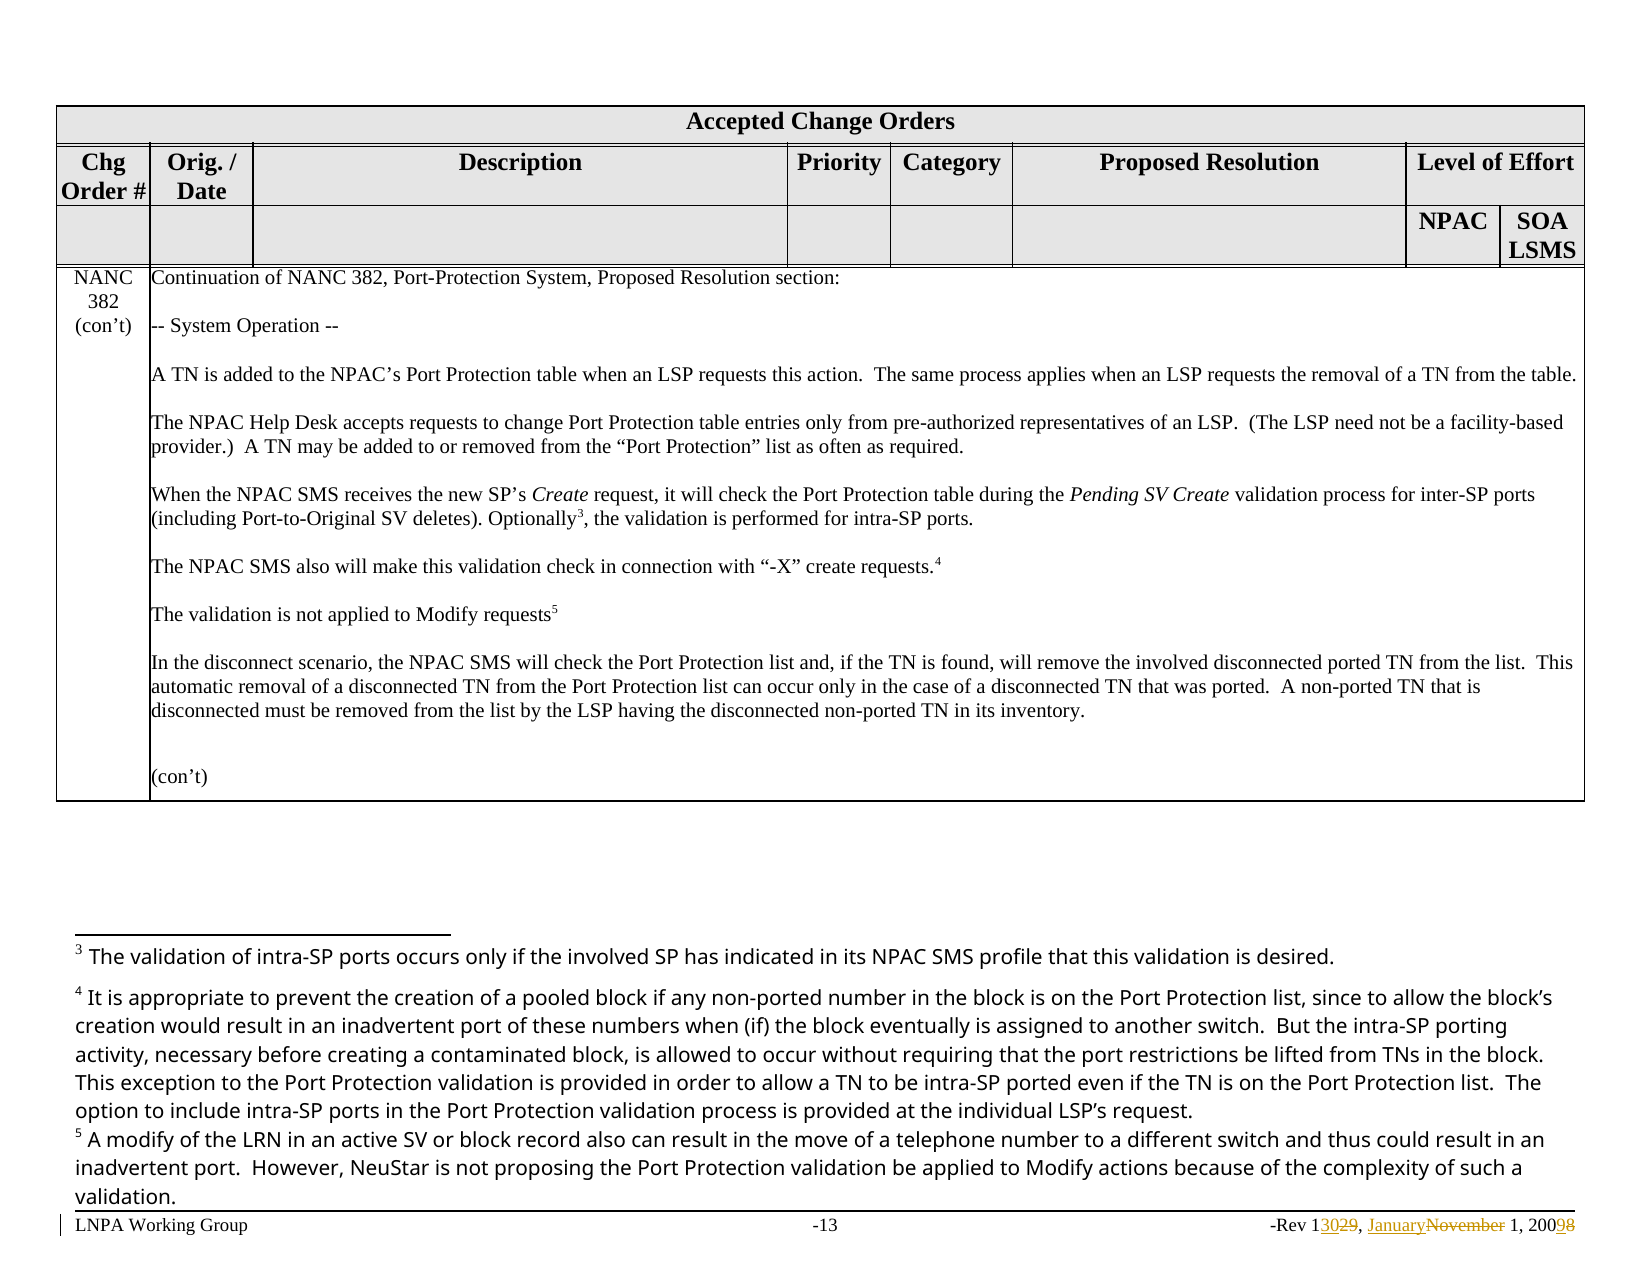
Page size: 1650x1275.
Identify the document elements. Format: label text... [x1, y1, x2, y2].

table_cell [254, 206, 787, 264]
table_cell [57, 206, 149, 264]
table_cell Orig. / Date [151, 147, 252, 205]
table_cell NANC 382 (con’t) [57, 268, 149, 800]
table_cell Chg Order # [57, 147, 149, 205]
table_cell SOA LSMS [1501, 206, 1584, 264]
table_cell [151, 206, 252, 264]
table_cell Proposed Resolution [1013, 147, 1405, 205]
table_cell Description [254, 147, 787, 205]
table_cell Continuation of NANC 382, Port-Protection System, Proposed Resolution section: -- System Operation -- A TN is added to the NPAC’s Port Protection table when an LSP requests this action. The same process applies when an LSP requests the removal of a TN from the table. The NPAC accepts requests to change Port Protection table entries only from pre-authorized representatives of an LSP. (The LSP need not be a facility-based provider.) A TN may be added to or removed from the “Port Protection” list as often as required. When the NPAC SMS receives the new SP’s Create request, it will check the Port Protection table during the Pending SV Create validation process for inter-SP ports (including Port-to-Original SV deletes). Optionally, the validation is performed for intra-SP ports. The NPAC SMS also will make this validation check in connection with “-X” create requests. The validation is not applied to Modify requests In the disconnect scenario, the NPAC SMS will check the Port Protection list and, if the TN is found, will remove the involved disconnected ported TN from the list. This automatic removal of a disconnected TN from the Port Protection list can occur only in the case of a disconnected TN that was ported. A non-ported TN that is disconnected must be removed from the list by the LSP having the disconnected non-ported TN in its inventory. (con’t) [151, 268, 1584, 800]
table_cell [788, 206, 890, 264]
table_cell [1013, 206, 1405, 264]
table_cell Priority [788, 147, 890, 205]
table_cell [891, 206, 1012, 264]
table_cell Category [891, 147, 1012, 205]
table_cell NPAC [1407, 206, 1499, 264]
table_cell Level of Effort [1407, 147, 1584, 205]
table_header Accepted Change Orders [57, 107, 1584, 142]
